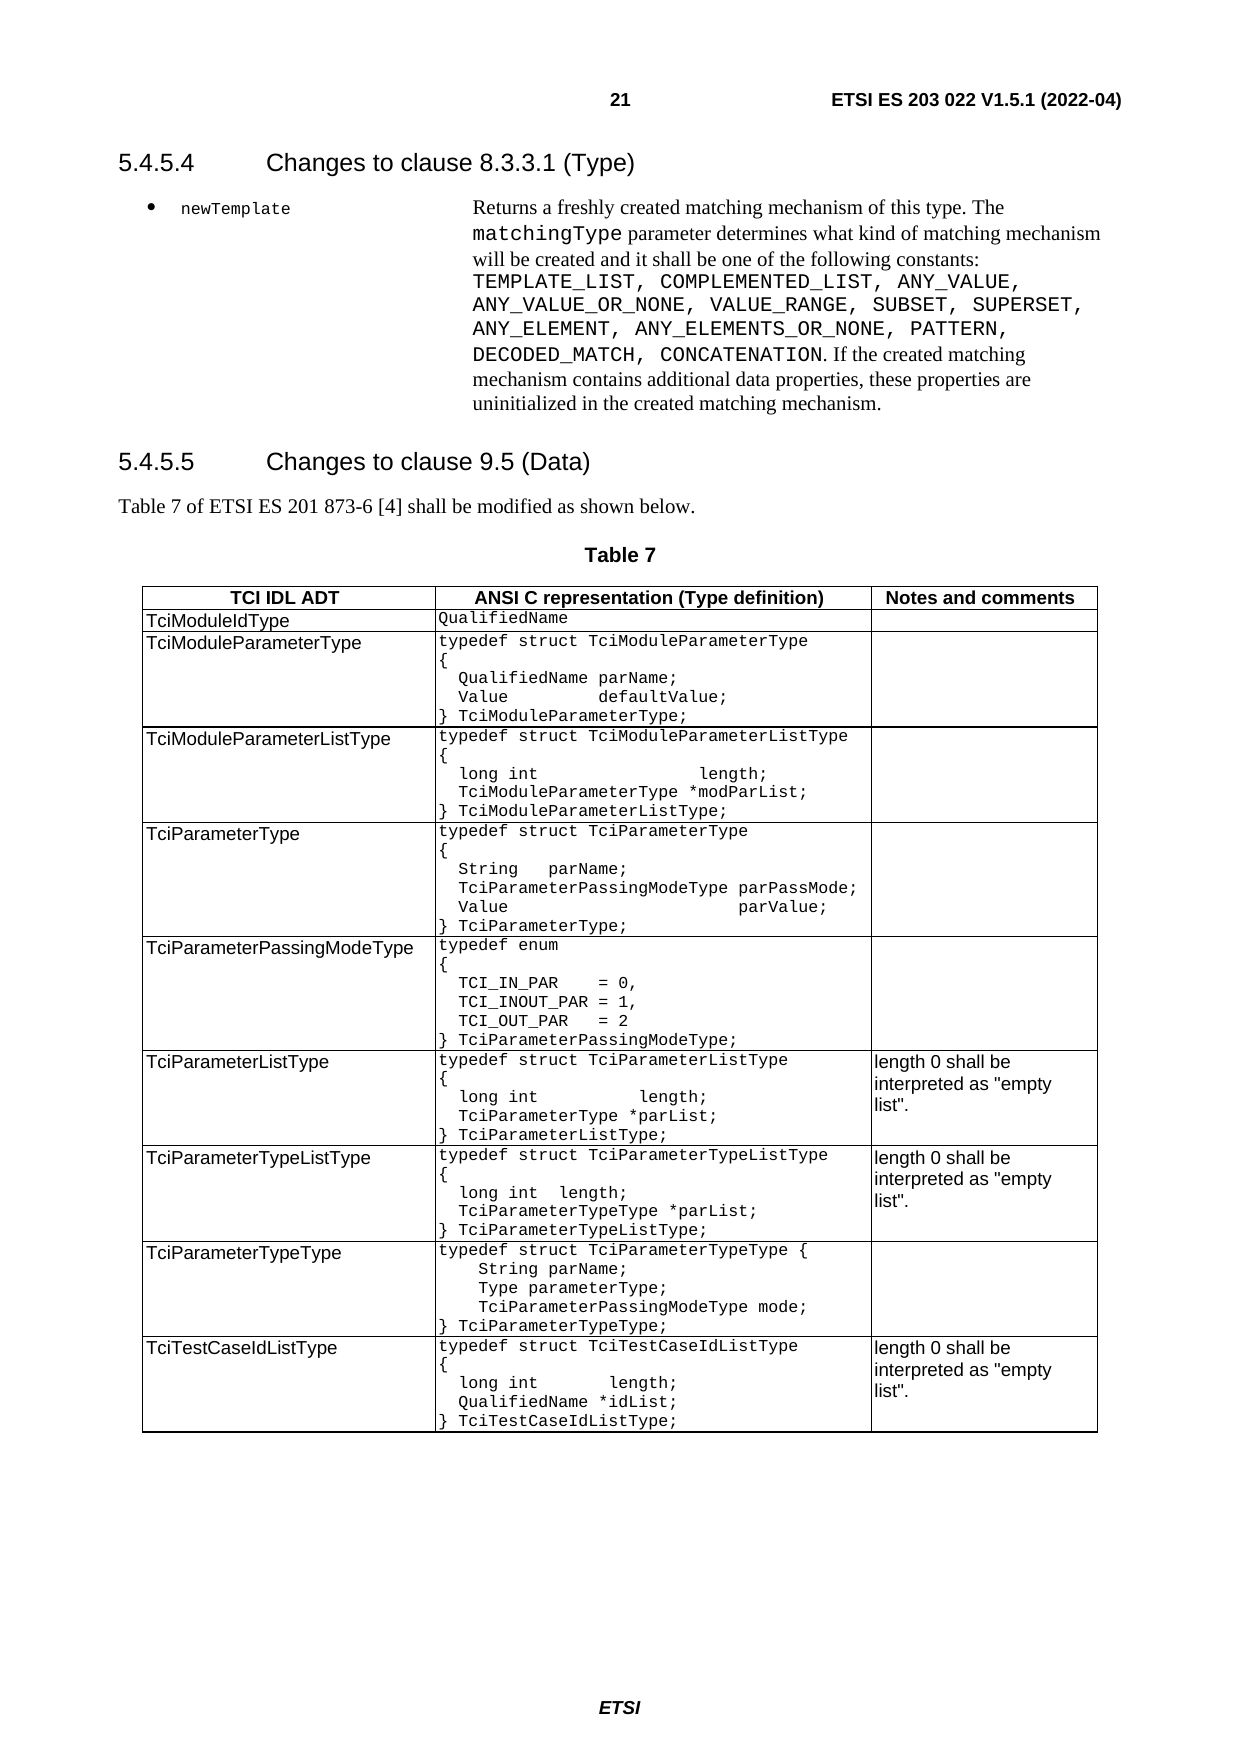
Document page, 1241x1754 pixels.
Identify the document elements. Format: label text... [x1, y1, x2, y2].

table_cell typedef struct TciModuleParameterListType { long int length; TciModuleParameterType *modParList; } TciModuleParameterListType; [436, 728, 871, 822]
table_cell TciParameterTypeListType [143, 1146, 435, 1241]
text Table 7 of ETSI ES 201 873-6 [4] shall be modified as shown below. [118, 494, 1122, 518]
table_cell typedef struct TciParameterType { String parName; TciParameterPassingModeType parPassMode; Value parValue; } TciParameterType; [436, 823, 871, 936]
table_cell TciParameterPassingModeType [143, 937, 435, 1050]
table_cell length 0 shall be interpreted as "empty list". [872, 1051, 1097, 1145]
table_cell [872, 610, 1097, 631]
table_cell QualifiedName [436, 610, 871, 631]
table_cell length 0 shall be interpreted as "empty list". [872, 1337, 1097, 1431]
table_cell typedef struct TciParameterTypeType { String parName; Type parameterType; TciParameterPassingModeType mode; } TciParameterTypeType; [436, 1242, 871, 1336]
table_cell length 0 shall be interpreted as "empty list". [872, 1146, 1097, 1241]
table_cell TciModuleParameterType [143, 632, 435, 726]
table_cell [872, 937, 1097, 1050]
table_cell TciParameterListType [143, 1051, 435, 1145]
table_header TCI IDL ADT [143, 587, 435, 608]
table_cell TciParameterType [143, 823, 435, 936]
table_cell [872, 823, 1097, 936]
text Table 7 [118, 543, 1122, 567]
table_cell TciModuleIdType [143, 610, 435, 631]
table_cell [872, 632, 1097, 726]
table_cell typedef struct TciParameterListType { long int length; TciParameterType *parList; } TciParameterListType; [436, 1051, 871, 1145]
subtitle 5.4.5.4 Changes to clause 8.3.3.1 (Type) [118, 148, 1122, 176]
table_cell [872, 728, 1097, 822]
table_cell typedef struct TciParameterTypeListType { long int length; TciParameterTypeType *parList; } TciParameterTypeListType; [436, 1146, 871, 1241]
table_cell TciModuleParameterListType [143, 728, 435, 822]
table_header Notes and comments [872, 587, 1097, 608]
table_cell TciTestCaseIdListType [143, 1337, 435, 1431]
table_cell typedef enum { TCI_IN_PAR = 0, TCI_INOUT_PAR = 1, TCI_OUT_PAR = 2 } TciParameterPassingModeType; [436, 937, 871, 1050]
subtitle 5.4.5.5 Changes to clause 9.5 (Data) [118, 447, 1122, 475]
table_cell typedef struct TciModuleParameterType { QualifiedName parName; Value defaultValue; } TciModuleParameterType; [436, 632, 871, 726]
table_cell typedef struct TciTestCaseIdListType { long int length; QualifiedName *idList; } TciTestCaseIdListType; [436, 1337, 871, 1431]
table_cell [872, 1242, 1097, 1336]
table_cell TciParameterTypeType [143, 1242, 435, 1336]
table_header ANSI C representation (Type definition) [436, 587, 871, 608]
text newTemplate Returns a freshly created matching mechanism of this type. The matchingType parameter determines what kind of matching mechanism will be created and it shall be one of the following constants: TEMPLATE_LIST, COMPLEMENTED_LIST, ANY_VALUE, ANY_VALUE_OR_NONE, VALUE_RANGE, SUBSET, SUPERSET, ANY_ELEMENT, ANY_ELEMENTS_OR_NONE, PATTERN, DECODED_MATCH, CONCATENATION. If the created matching mechanism contains additional data properties, these properties are uninitialized in the created matching mechanism. [148, 195, 1122, 415]
